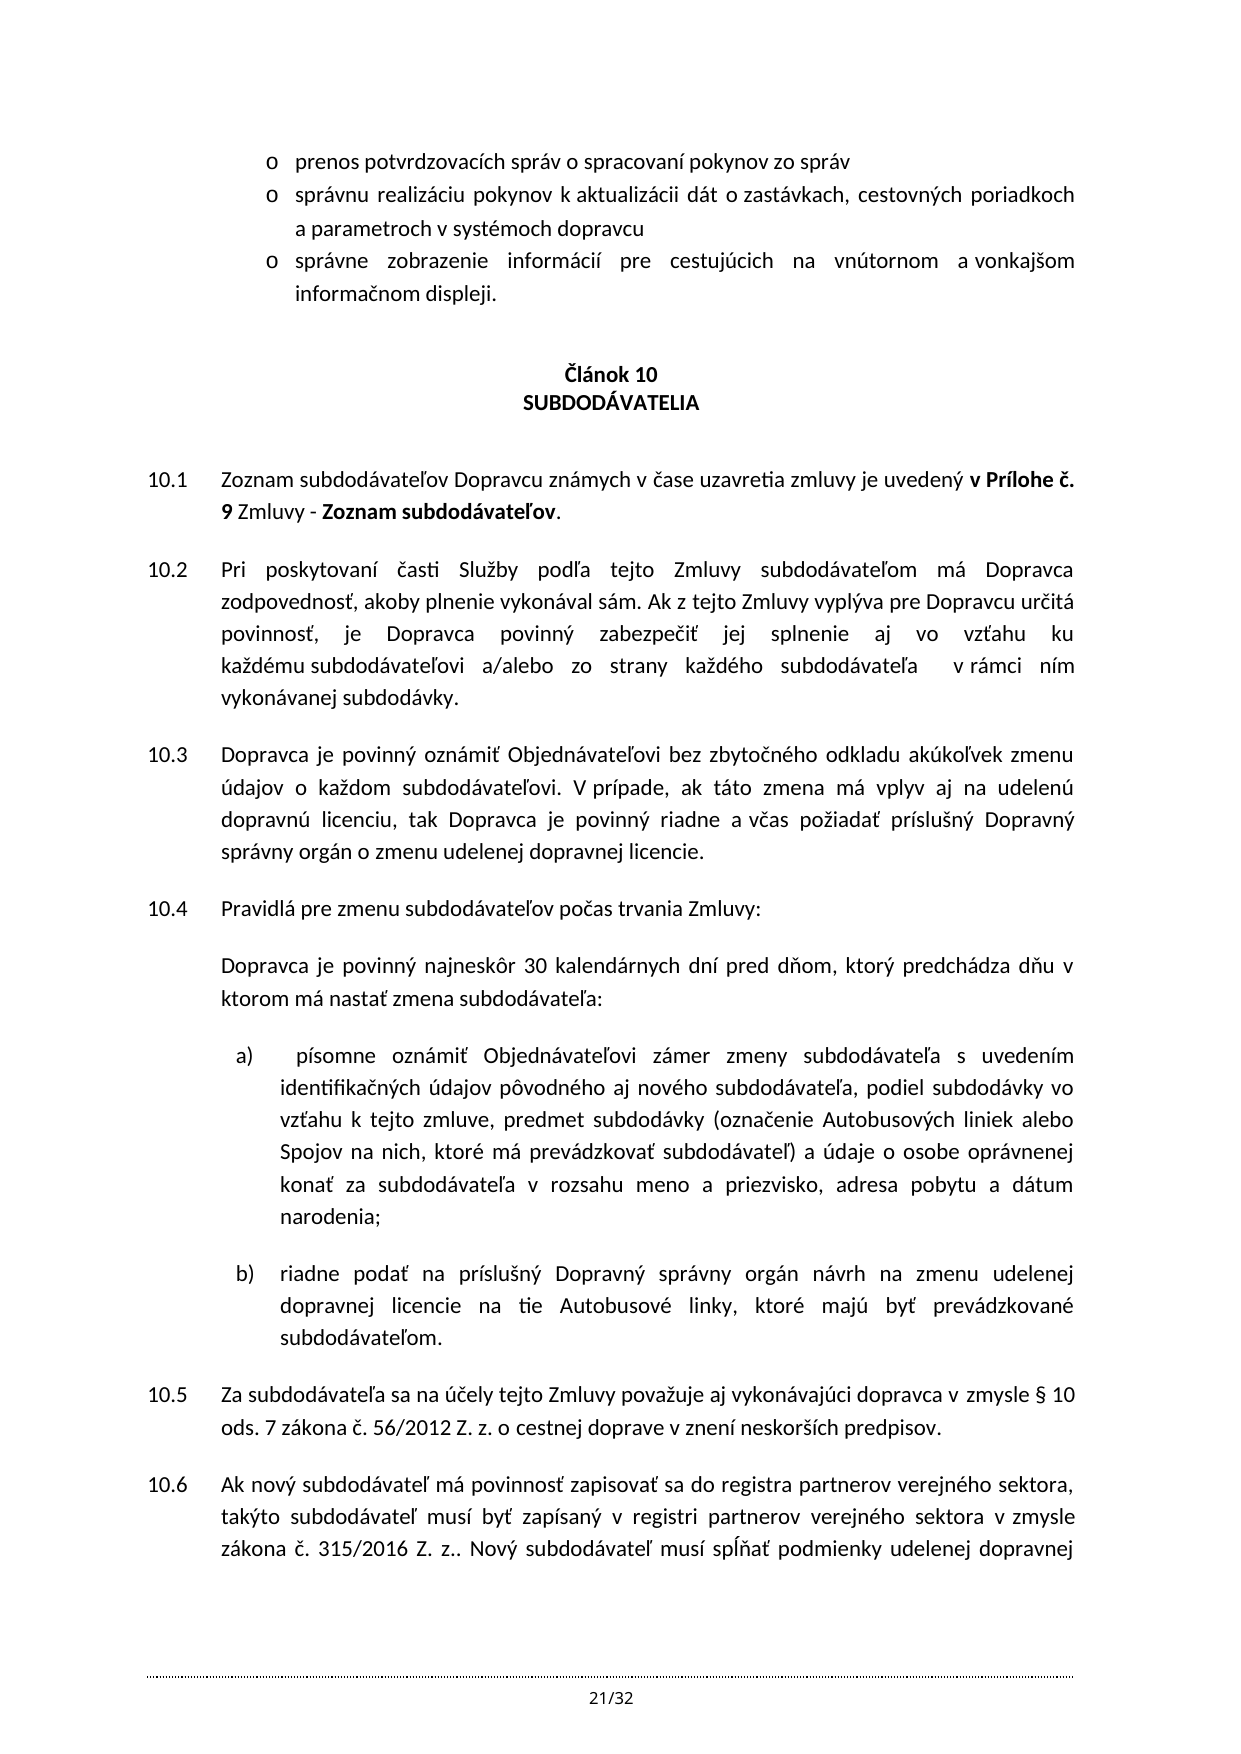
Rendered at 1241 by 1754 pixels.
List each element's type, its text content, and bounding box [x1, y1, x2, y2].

text Článok 10 [147, 360, 1075, 388]
list Za subdodávateľa sa na účely tejto Zmluvy považuje aj vykonávajúci dopravca v zmysle § 10 ods. 7 zákona č. 56/2012 Z. z. o cestnej doprave v znení neskorších predpisov. [147, 1381, 1075, 1441]
list SUBDODÁVATELIA [147, 388, 1075, 416]
list Pravidlá pre zmenu subdodávateľov počas trvania Zmluvy: [147, 894, 1075, 922]
text Dopravca je povinný najneskôr 30 kalendárnych dní pred dňom, ktorý predchádza dňu v ktorom má nastať zmena subdodávateľa: [221, 952, 1075, 1012]
list Pri poskytovaní časti Služby podľa tejto Zmluvy subdodávateľom má Dopravca zodpovednosť, akoby plnenie vykonával sám. Ak z tejto Zmluvy vyplýva pre Dopravcu určitá povinnosť, je Dopravca povinný zabezpečiť jej splnenie aj vo vzťahu ku každému subdodávateľovi a/alebo zo strany každého subdodávateľa v rámci ním vykonávanej subdodávky. [147, 555, 1075, 711]
list správnu realizáciu pokynov k aktualizácii dát o zastávkach, cestovných poriadkoch a parametroch v systémoch dopravcu [265, 181, 1075, 242]
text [147, 1470, 1075, 1562]
list riadne podať na príslušný Dopravný správny orgán návrh na zmenu udelenej dopravnej licencie na tie Autobusové linky, ktoré majú byť prevádzkované subdodávateľom. [236, 1259, 1075, 1351]
list písomne oznámiť Objednávateľovi zámer zmeny subdodávateľa s uvedením identifikačných údajov pôvodného aj nového subdodávateľa, podiel subdodávky vo vzťahu k tejto zmluve, predmet subdodávky (označenie Autobusových liniek alebo Spojov na nich, ktoré má prevádzkovať subdodávateľ) a údaje o osobe oprávnenej konať za subdodávateľa v rozsahu meno a priezvisko, adresa pobytu a dátum narodenia; [236, 1041, 1075, 1230]
list prenos potvrdzovacích správ o spracovaní pokynov zo správ [265, 147, 1075, 176]
list Dopravca je povinný oznámiť Objednávateľovi bez zbytočného odkladu akúkoľvek zmenu údajov o každom subdodávateľovi. V prípade, ak táto zmena má vplyv aj na udelenú dopravnú licenciu, tak Dopravca je povinný riadne a včas požiadať príslušný Dopravný správny orgán o zmenu udelenej dopravnej licencie. [147, 741, 1075, 865]
list správne zobrazenie informácií pre cestujúcich na vnútornom a vonkajšom informačnom displeji. [265, 246, 1075, 307]
list Zoznam subdodávateľov Dopravcu známych v čase uzavretia zmluvy je uvedený v Prílohe č. 9 Zmluvy - Zoznam subdodávateľov. [147, 465, 1075, 526]
